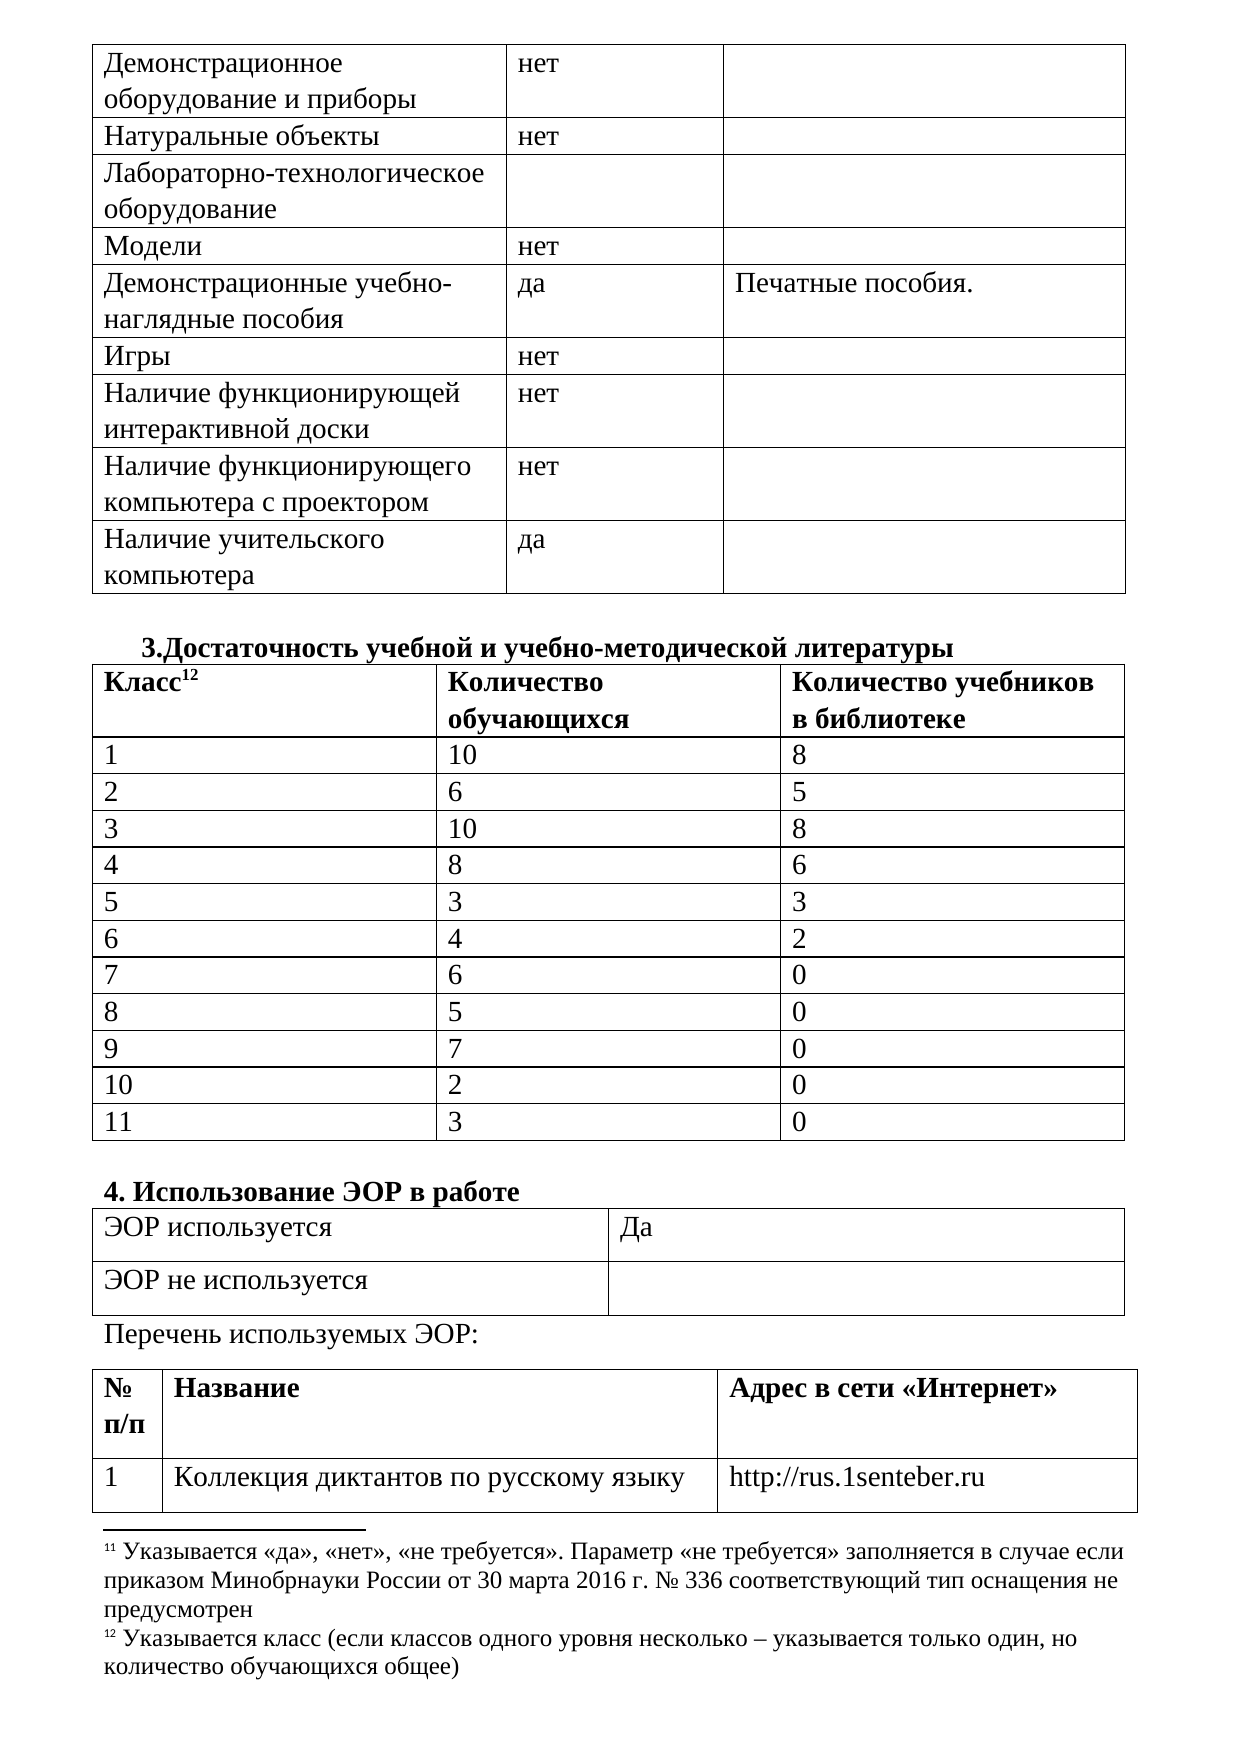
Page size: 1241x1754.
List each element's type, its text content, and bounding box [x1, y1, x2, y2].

table_cell Игры [93, 338, 506, 374]
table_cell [93, 375, 506, 447]
table_header Адрес в сети «Интернет» [718, 1370, 1137, 1458]
table_cell 1 [93, 1459, 162, 1512]
table_cell [507, 155, 723, 227]
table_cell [718, 1459, 1137, 1512]
table_cell 10 [93, 1068, 436, 1103]
table_header № п/п [93, 1370, 162, 1458]
table_cell 9 [93, 1031, 436, 1066]
table_header ЭОР используется [93, 1209, 608, 1261]
table_cell нет [507, 45, 723, 117]
table_cell 2 [437, 1068, 780, 1103]
table_header Да [609, 1209, 1124, 1261]
table_cell [609, 1262, 1124, 1315]
table_cell 11 [93, 1104, 436, 1140]
table_cell нет [507, 338, 723, 374]
table_cell [724, 521, 1125, 593]
table_cell ЭОР не используется [93, 1262, 608, 1315]
table_cell 5 [781, 774, 1124, 810]
table_cell [724, 375, 1125, 447]
table_cell 6 [781, 848, 1124, 883]
table_header Количество обучающихся [437, 665, 780, 736]
table_cell Наличие учительского компьютера [93, 521, 506, 593]
table_cell [724, 45, 1125, 117]
table_cell Демонстрационное оборудование и приборы [93, 45, 506, 117]
table_cell Модели [93, 228, 506, 264]
table_cell 1 [93, 738, 436, 773]
table_cell 2 [93, 774, 436, 810]
table_cell нет [507, 375, 723, 447]
table_cell [724, 118, 1125, 154]
table_cell 8 [781, 738, 1124, 773]
table_cell 0 [781, 1068, 1124, 1103]
table_cell [724, 228, 1125, 264]
text 4. Использование ЭОР в работе [103, 1174, 1152, 1208]
table_cell 8 [93, 994, 436, 1030]
table_cell 10 [437, 738, 780, 773]
table_cell 4 [437, 921, 780, 956]
table_cell нет [507, 118, 723, 154]
table_cell 3 [93, 811, 436, 846]
table_cell 7 [437, 1031, 780, 1066]
table_cell 0 [781, 958, 1124, 993]
table_cell 8 [781, 811, 1124, 846]
table_cell нет [507, 448, 723, 520]
table_cell 0 [781, 994, 1124, 1030]
table_cell 4 [93, 848, 436, 883]
table_cell 6 [437, 774, 780, 810]
table_cell Печатные пособия. [724, 265, 1125, 337]
text Перечень используемых ЭОР: [103, 1316, 1152, 1349]
table_cell 8 [437, 848, 780, 883]
table_cell да [507, 521, 723, 593]
table_cell [724, 448, 1125, 520]
table_cell 7 [93, 958, 436, 993]
table_cell Натуральные объекты [93, 118, 506, 154]
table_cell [163, 1459, 717, 1512]
table_cell Наличие функционирующего компьютера с проектором [93, 448, 506, 520]
table_header Количество учебников в библиотеке [781, 665, 1124, 736]
table_cell 6 [93, 921, 436, 956]
table_cell 3 [437, 884, 780, 920]
table_cell Лабораторно-технологическое оборудование [93, 155, 506, 227]
table_cell нет [507, 228, 723, 264]
table_cell Демонстрационные учебно-наглядные пособия [93, 265, 506, 337]
table_cell да [507, 265, 723, 337]
table_cell 0 [781, 1031, 1124, 1066]
table_cell 3 [781, 884, 1124, 920]
table_cell 6 [437, 958, 780, 993]
table_cell 0 [781, 1104, 1124, 1140]
table_cell 2 [781, 921, 1124, 956]
table_cell 5 [437, 994, 780, 1030]
table_header Название [163, 1370, 717, 1458]
table_cell 5 [93, 884, 436, 920]
table_cell [724, 338, 1125, 374]
table_cell 3 [437, 1104, 780, 1140]
table_cell 10 [437, 811, 780, 846]
table_header Класс [93, 665, 436, 736]
text 3.Достаточность учебной и учебно-методической литературы [141, 630, 1152, 663]
table_cell [724, 155, 1125, 227]
